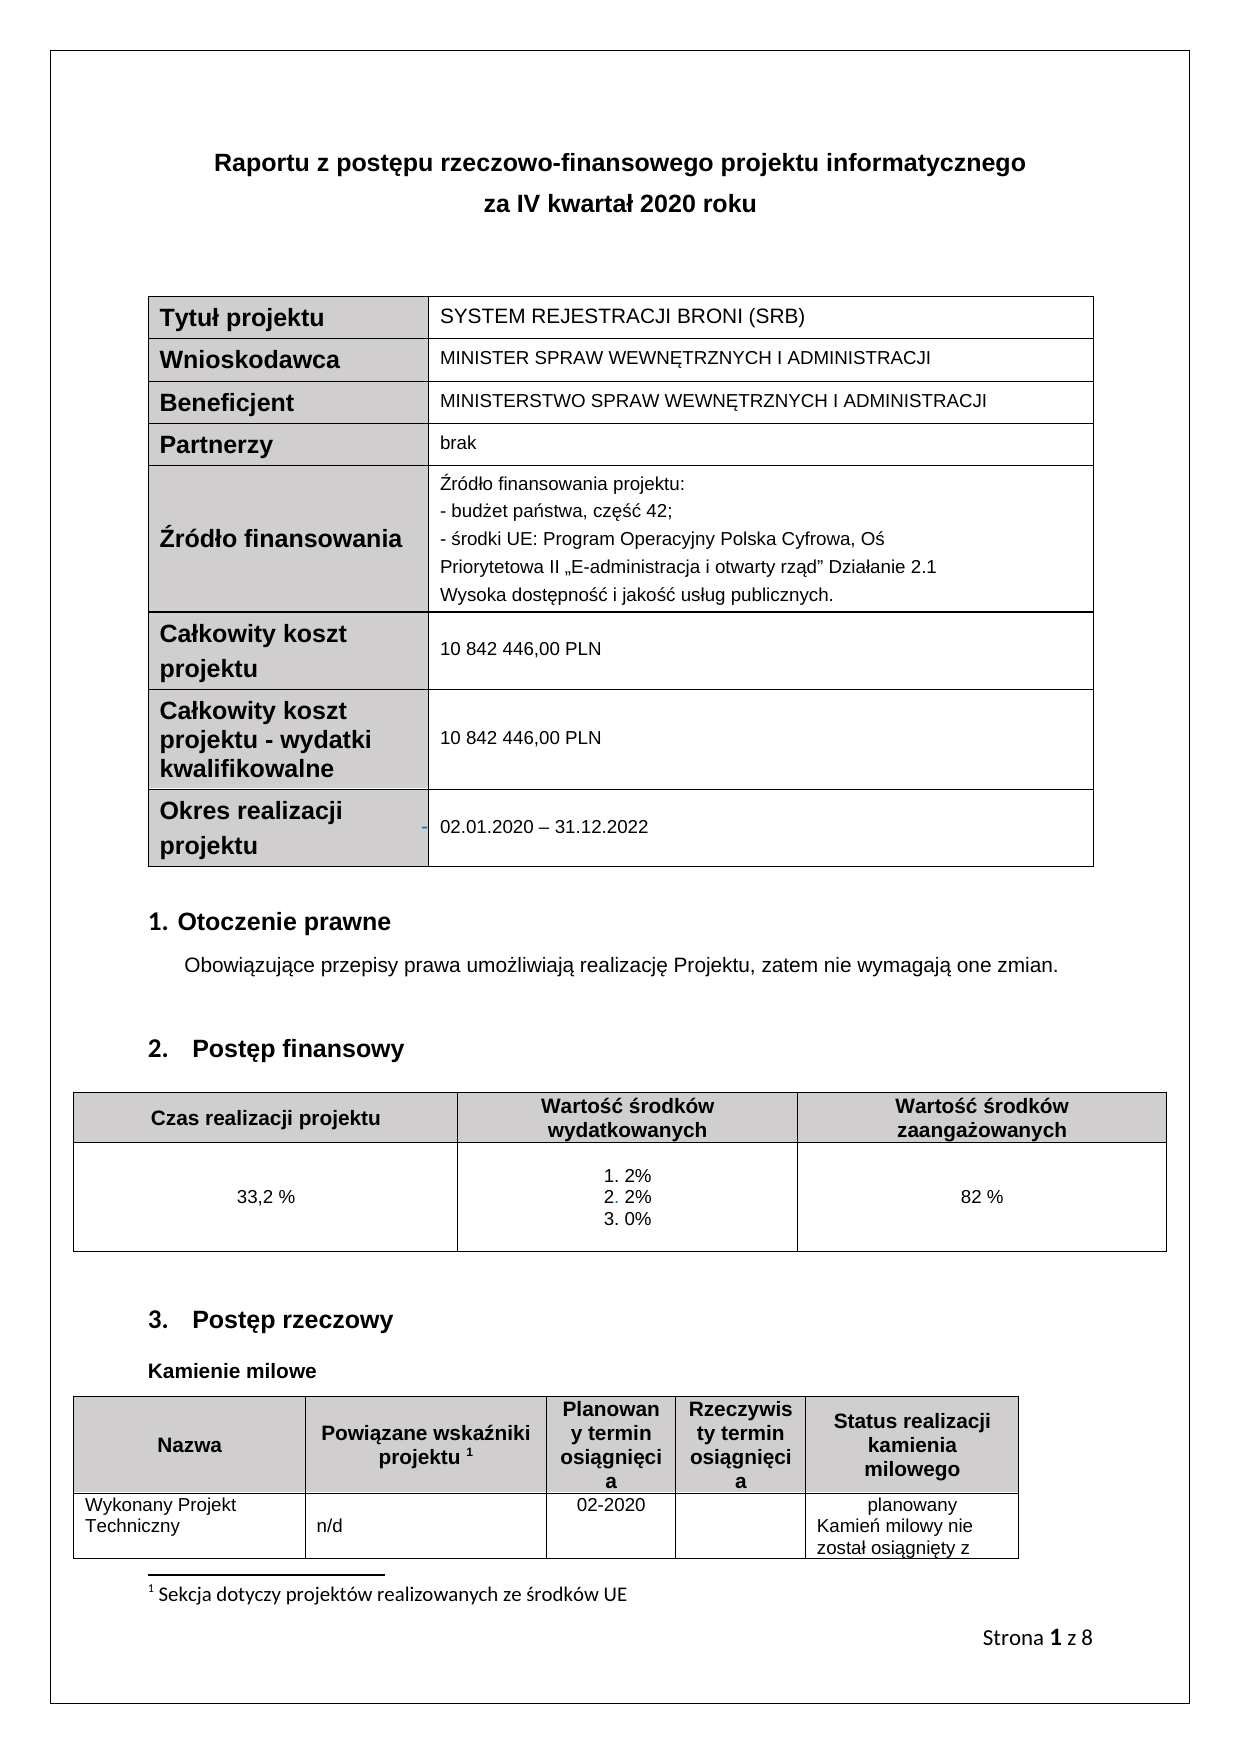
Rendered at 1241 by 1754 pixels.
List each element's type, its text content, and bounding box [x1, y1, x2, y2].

table_cell 10 842 446,00 PLN [429, 690, 1093, 788]
table_cell 10 842 446,00 PLN [429, 613, 1093, 689]
table_header Wartość środków zaangażowanych [798, 1093, 1166, 1142]
table_cell Partnerzy [149, 424, 428, 465]
subtitle Otoczenie prawne [148, 904, 1063, 937]
table_cell 02-2020 [547, 1494, 675, 1558]
table_header Nazwa [74, 1397, 305, 1492]
table_cell 1. 2% 2. 2% 3. 0% [458, 1143, 797, 1251]
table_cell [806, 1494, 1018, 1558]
table_cell Wnioskodawca [149, 339, 428, 381]
subtitle Obowiązujące przepisy prawa umożliwiają realizację Projektu, zatem nie wymagają one zmian. [148, 952, 1093, 976]
table_cell Źródło finansowania [149, 466, 428, 611]
table_header Czas realizacji projektu [74, 1093, 457, 1142]
table_cell MINISTER SPRAW WEWNĘTRZNYCH I ADMINISTRACJI [429, 339, 1093, 381]
table_cell Źródło finansowania projektu: - budżet państwa, część 42; - środki UE: Program Operacyjny Polska Cyfrowa, Oś Priorytetowa II „E-administracja i otwarty rząd” Działanie 2.1 Wysoka dostępność i jakość usług publicznych. [429, 466, 1093, 611]
table_cell MINISTERSTWO SPRAW WEWNĘTRZNYCH I ADMINISTRACJI [429, 382, 1093, 423]
table_cell Całkowity koszt projektu [149, 613, 428, 689]
table_header Wartość środków wydatkowanych [458, 1093, 797, 1142]
table_header Rzeczywisty termin osiągnięcia [676, 1397, 805, 1492]
subtitle Raportu z postępu rzeczowo-finansowego projektu informatycznego [148, 147, 1093, 176]
table_cell Okres realizacji projektu [149, 790, 428, 866]
table_cell n/d [306, 1494, 546, 1558]
subtitle za IV kwartał 2020 roku [148, 189, 1093, 217]
table_header Planowany termin osiągnięcia [547, 1397, 675, 1492]
table_header Status realizacji kamienia milowego [806, 1397, 1018, 1492]
table_cell 82 % [798, 1143, 1166, 1251]
table_cell brak [429, 424, 1093, 465]
table_cell [676, 1494, 805, 1558]
table_header Powiązane wskaźniki projektu [306, 1397, 546, 1492]
subtitle Postęp rzeczowy [148, 1303, 1093, 1336]
table_cell 33,2 % [74, 1143, 457, 1251]
table_cell Wykonany Projekt Techniczny [74, 1494, 305, 1558]
subtitle Postęp finansowy [148, 1031, 1093, 1064]
table_header Tytuł projektu [149, 297, 428, 338]
table_cell 02.01.2020 – 31.12.2022 [429, 790, 1093, 866]
table_cell Całkowity koszt projektu - wydatki kwalifikowalne [149, 690, 428, 788]
text Kamienie milowe [148, 1359, 1093, 1383]
table_header SYSTEM REJESTRACJI BRONI (SRB) [429, 297, 1093, 338]
table_cell Beneficjent [149, 382, 428, 423]
